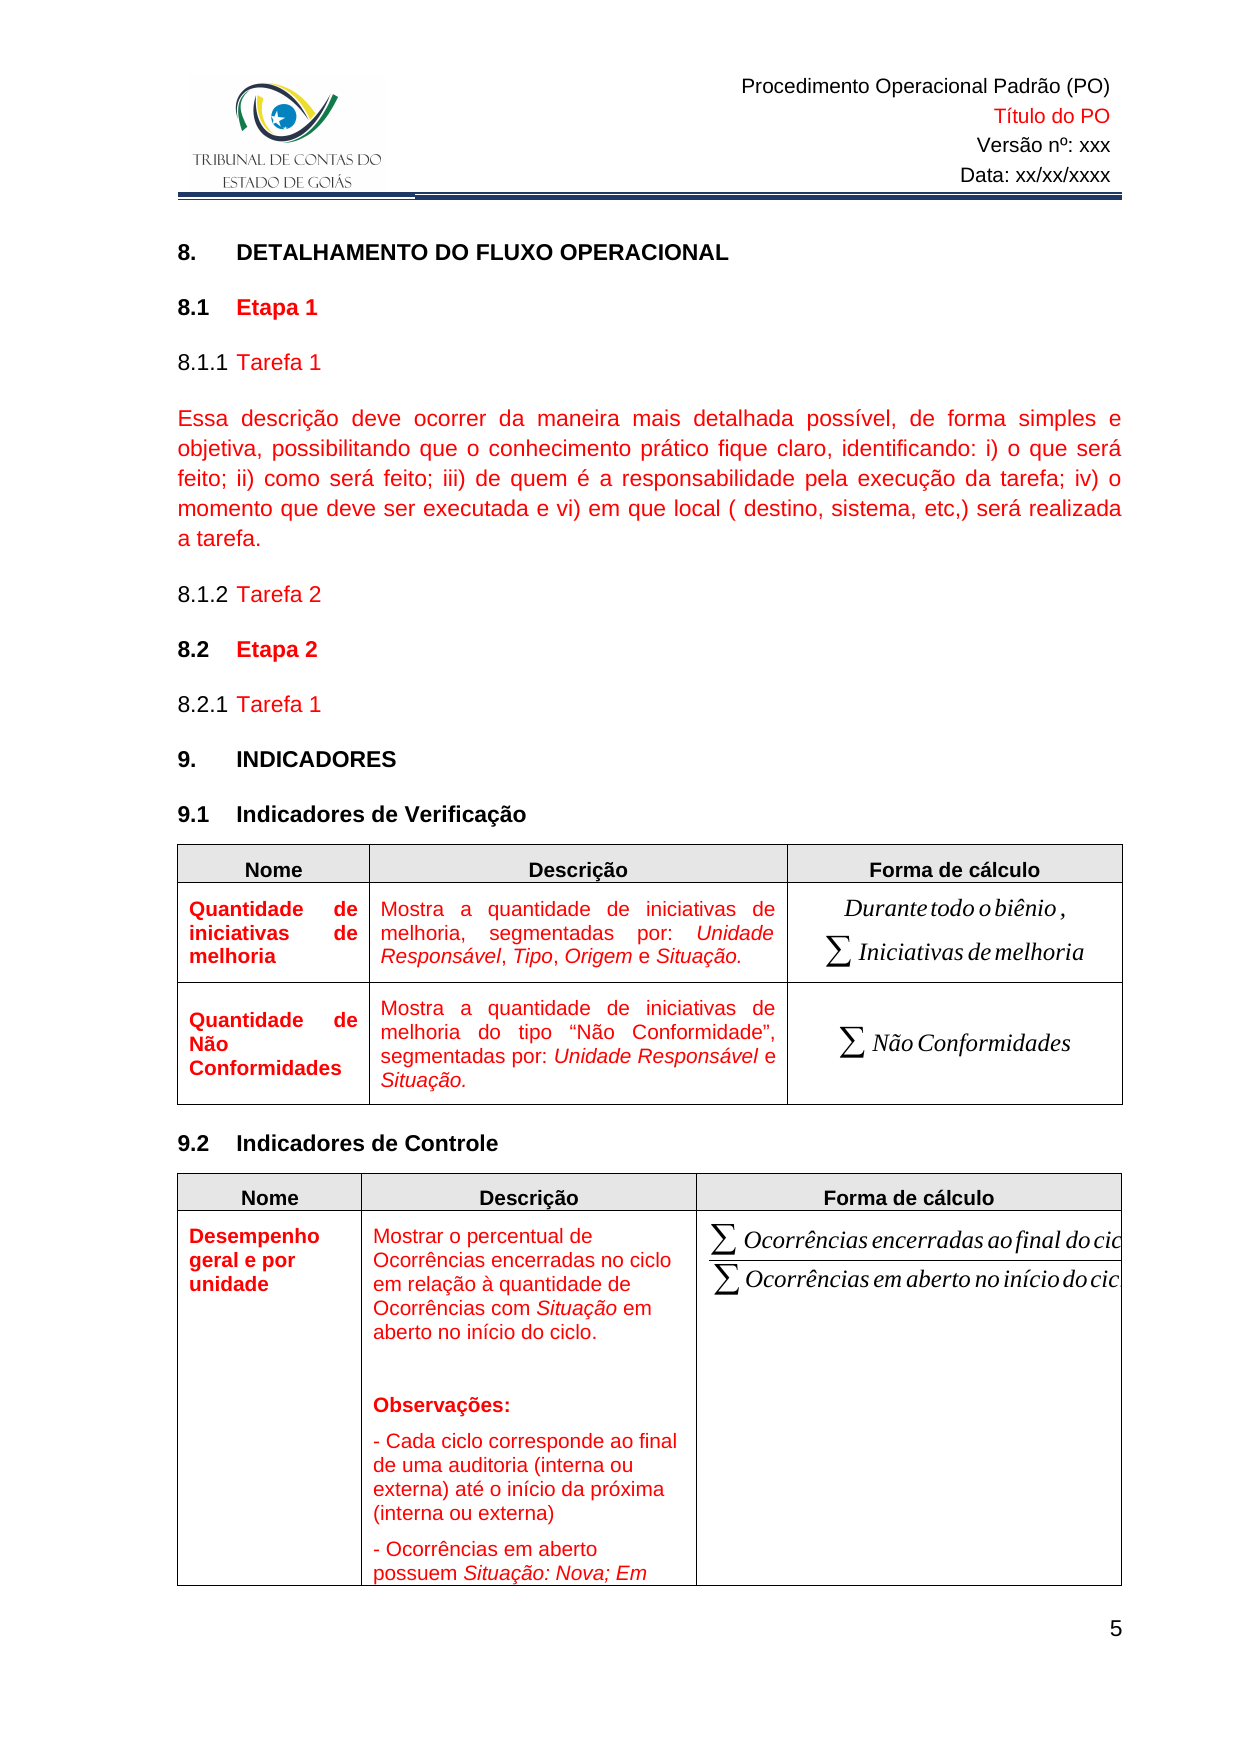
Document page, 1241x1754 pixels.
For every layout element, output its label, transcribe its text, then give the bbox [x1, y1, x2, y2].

table_header Nome [178, 845, 369, 882]
table_header Descrição [370, 845, 787, 882]
table_cell Mostra a quantidade de iniciativas de melhoria do tipo “Não Conformidade”, segmentadas por: Unidade Responsável e Situação. [370, 983, 787, 1104]
table_cell Quantidade de iniciativas de melhoria [178, 883, 369, 982]
table_cell [788, 883, 1122, 982]
subtitle Etapa 1 [177, 294, 1122, 320]
table_header Forma de cálculo [697, 1174, 1121, 1210]
table_header Nome [178, 1174, 361, 1210]
subtitle Detalhamento do Fluxo Operacional [177, 239, 1122, 265]
table_cell Mostra a quantidade de iniciativas de melhoria, segmentadas por: Unidade Responsável, Tipo, Origem e Situação. [370, 883, 787, 982]
table_header Descrição [362, 1174, 696, 1210]
table_cell Quantidade de Não Conformidades [178, 983, 369, 1104]
subtitle Tarefa 2 [177, 581, 1122, 607]
table_cell [697, 1211, 1121, 1585]
subtitle Indicadores [177, 746, 1122, 772]
subtitle Tarefa 1 [177, 691, 1122, 717]
text Essa descrição deve ocorrer da maneira mais detalhada possível, de forma simples e objetiva, possibilitando que o conhecimento prático fique claro, identificando: i) o que será feito; ii) como será feito; iii) de quem é a responsabilidade pela execução da tarefa; iv) o momento que deve ser executada e vi) em que local ( destino, sistema, etc,) será realizada a tarefa. [177, 404, 1122, 552]
table_cell Desempenho geral e por unidade [178, 1211, 361, 1585]
subtitle Etapa 2 [177, 636, 1122, 662]
table_header Forma de cálculo [788, 845, 1122, 882]
subtitle Indicadores de Controle [177, 1130, 1122, 1156]
subtitle Tarefa 1 [177, 349, 1122, 376]
table_cell [788, 983, 1122, 1104]
picture [188, 74, 386, 192]
subtitle Indicadores de Verificação [177, 801, 1122, 828]
